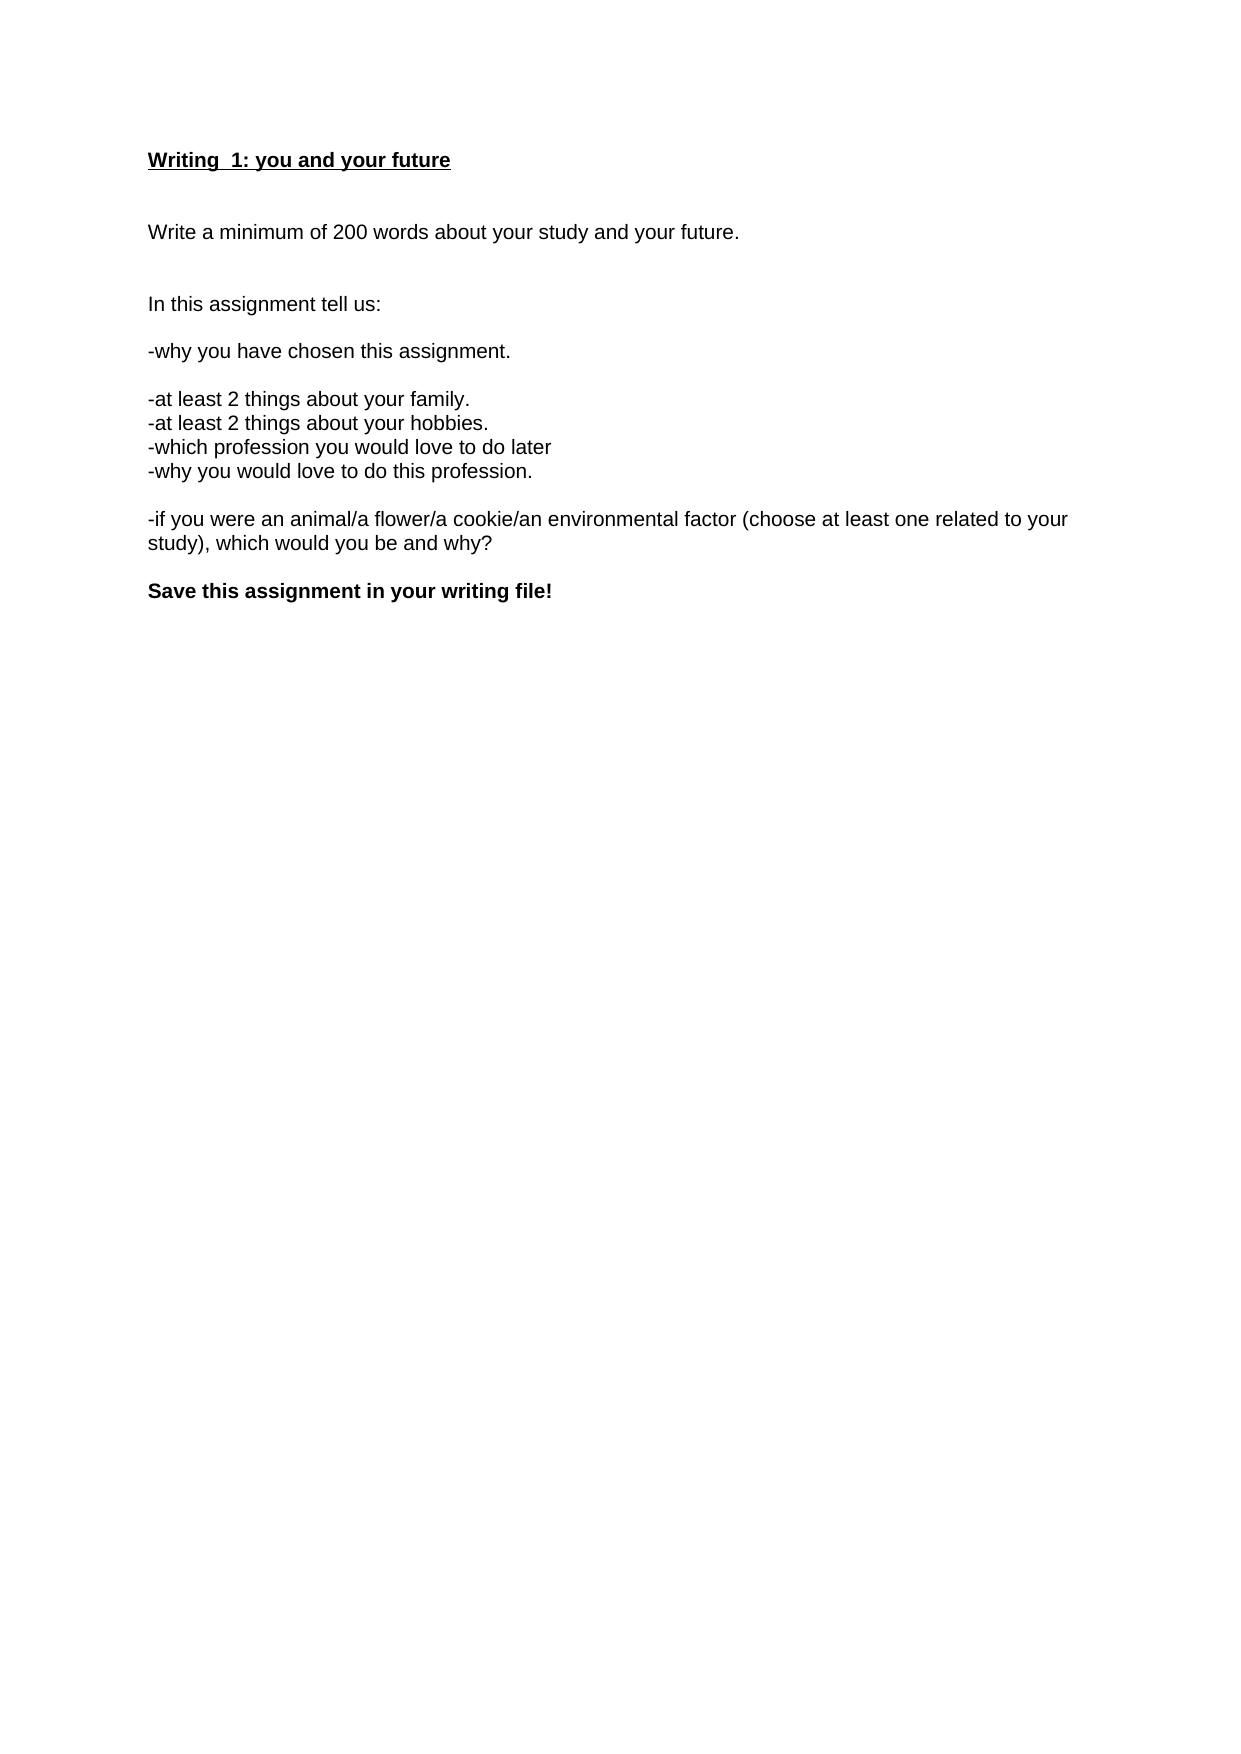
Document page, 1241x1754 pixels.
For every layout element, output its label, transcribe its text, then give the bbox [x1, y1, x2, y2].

text In this assignment tell us: [148, 291, 1093, 315]
text -why you would love to do this profession. [148, 459, 1093, 483]
text Write a minimum of 200 words about your study and your future. [148, 219, 1093, 243]
text -at least 2 things about your family. [148, 387, 1093, 411]
text -why you have chosen this assignment. [148, 339, 1093, 363]
text Writing 1: you and your future [148, 148, 1093, 172]
text -if you were an animal/a flower/a cookie/an environmental factor (choose at least one related to your study), which would you be and why? [148, 483, 1093, 555]
text Save this assignment in your writing file! [148, 579, 1093, 603]
text -at least 2 things about your hobbies. [148, 411, 1093, 435]
text -which profession you would love to do later [148, 435, 1093, 459]
